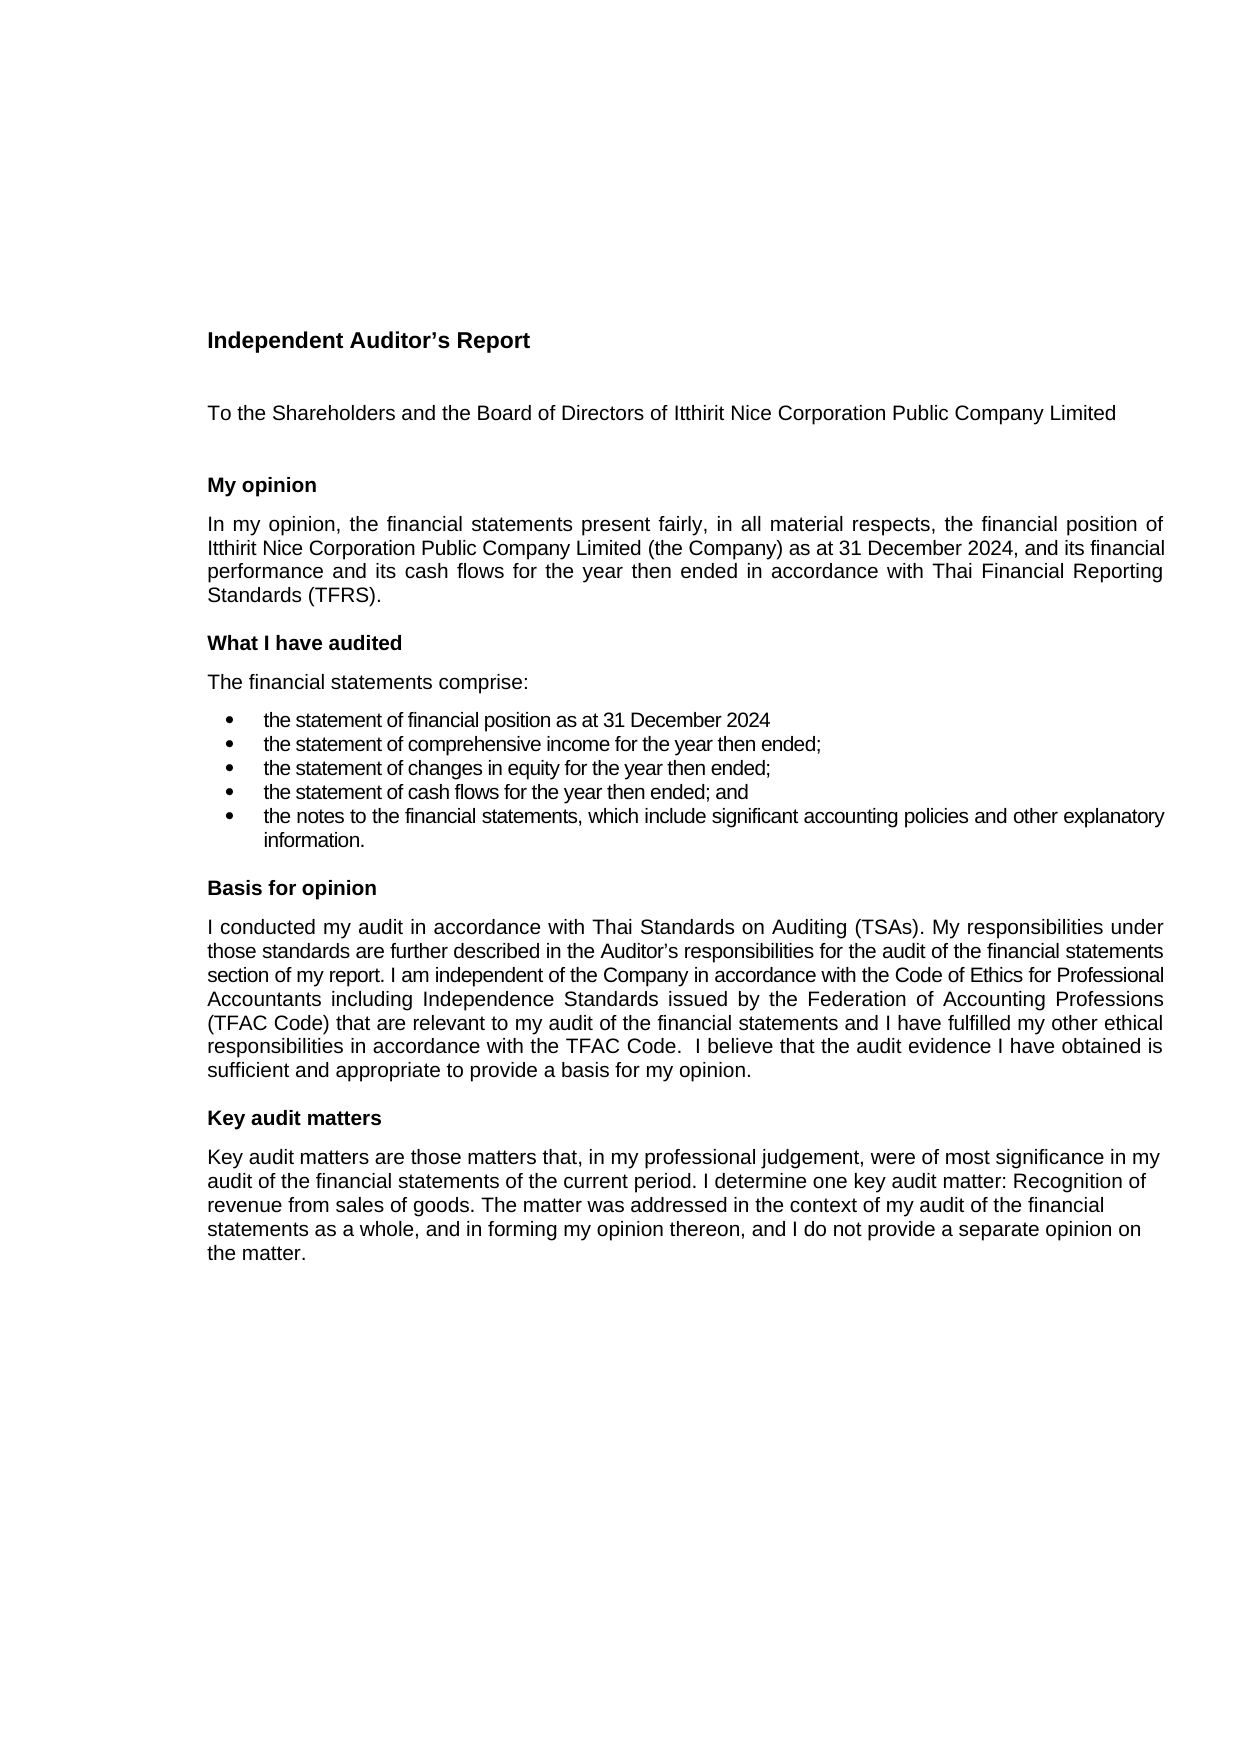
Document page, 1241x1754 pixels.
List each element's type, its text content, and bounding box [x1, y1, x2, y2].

text Basis for opinion [207, 876, 1165, 900]
text The financial statements comprise: [207, 669, 1165, 693]
list the statement of comprehensive income for the year then ended; [226, 732, 1165, 756]
text I conducted my audit in accordance with Thai Standards on Auditing (TSAs). My responsibilities under those standards are further described in the Auditor’s responsibilities for the audit of the financial statements section of my report. I am independent of the Company in accordance with the Code of Ethics for Professional Accountants including Independence Standards issued by the Federation of Accounting Professions (TFAC Code) that are relevant to my audit of the financial statements and I have fulfilled my other ethical responsibilities in accordance with the TFAC Code. I believe that the audit evidence I have obtained is sufficient and appropriate to provide a basis for my opinion. [207, 914, 1165, 1082]
text Key audit matters are those matters that, in my professional judgement, were of most significance in my audit of the financial statements of the current period. I determine one key audit matter: Recognition of revenue from sales of goods. The matter was addressed in the context of my audit of the financial statements as a whole, and in forming my opinion thereon, and I do not provide a separate opinion on the matter. [207, 1144, 1165, 1264]
text Key audit matters [207, 1106, 1165, 1130]
list the statement of changes in equity for the year then ended; [226, 756, 1165, 780]
list the statement of financial position as at 31 December 2024 [226, 708, 1165, 732]
text Independent Auditor’s Report [207, 327, 1165, 353]
text In my opinion, the financial statements present fairly, in all material respects, the financial position of Itthirit Nice Corporation Public Company Limited (the Company) as at 31 December 2024, and its financial performance and its cash flows for the year then ended in accordance with Thai Financial Reporting Standards (TFRS). [207, 511, 1165, 607]
text My opinion [207, 473, 1165, 497]
text What I have audited [207, 631, 1165, 655]
list the statement of cash flows for the year then ended; and [226, 780, 1165, 804]
list the notes to the financial statements, which include significant accounting policies and other explanatory information. [226, 804, 1165, 852]
text To the Shareholders and the Board of Directors of Itthirit Nice Corporation Public Company Limited [207, 401, 1165, 425]
